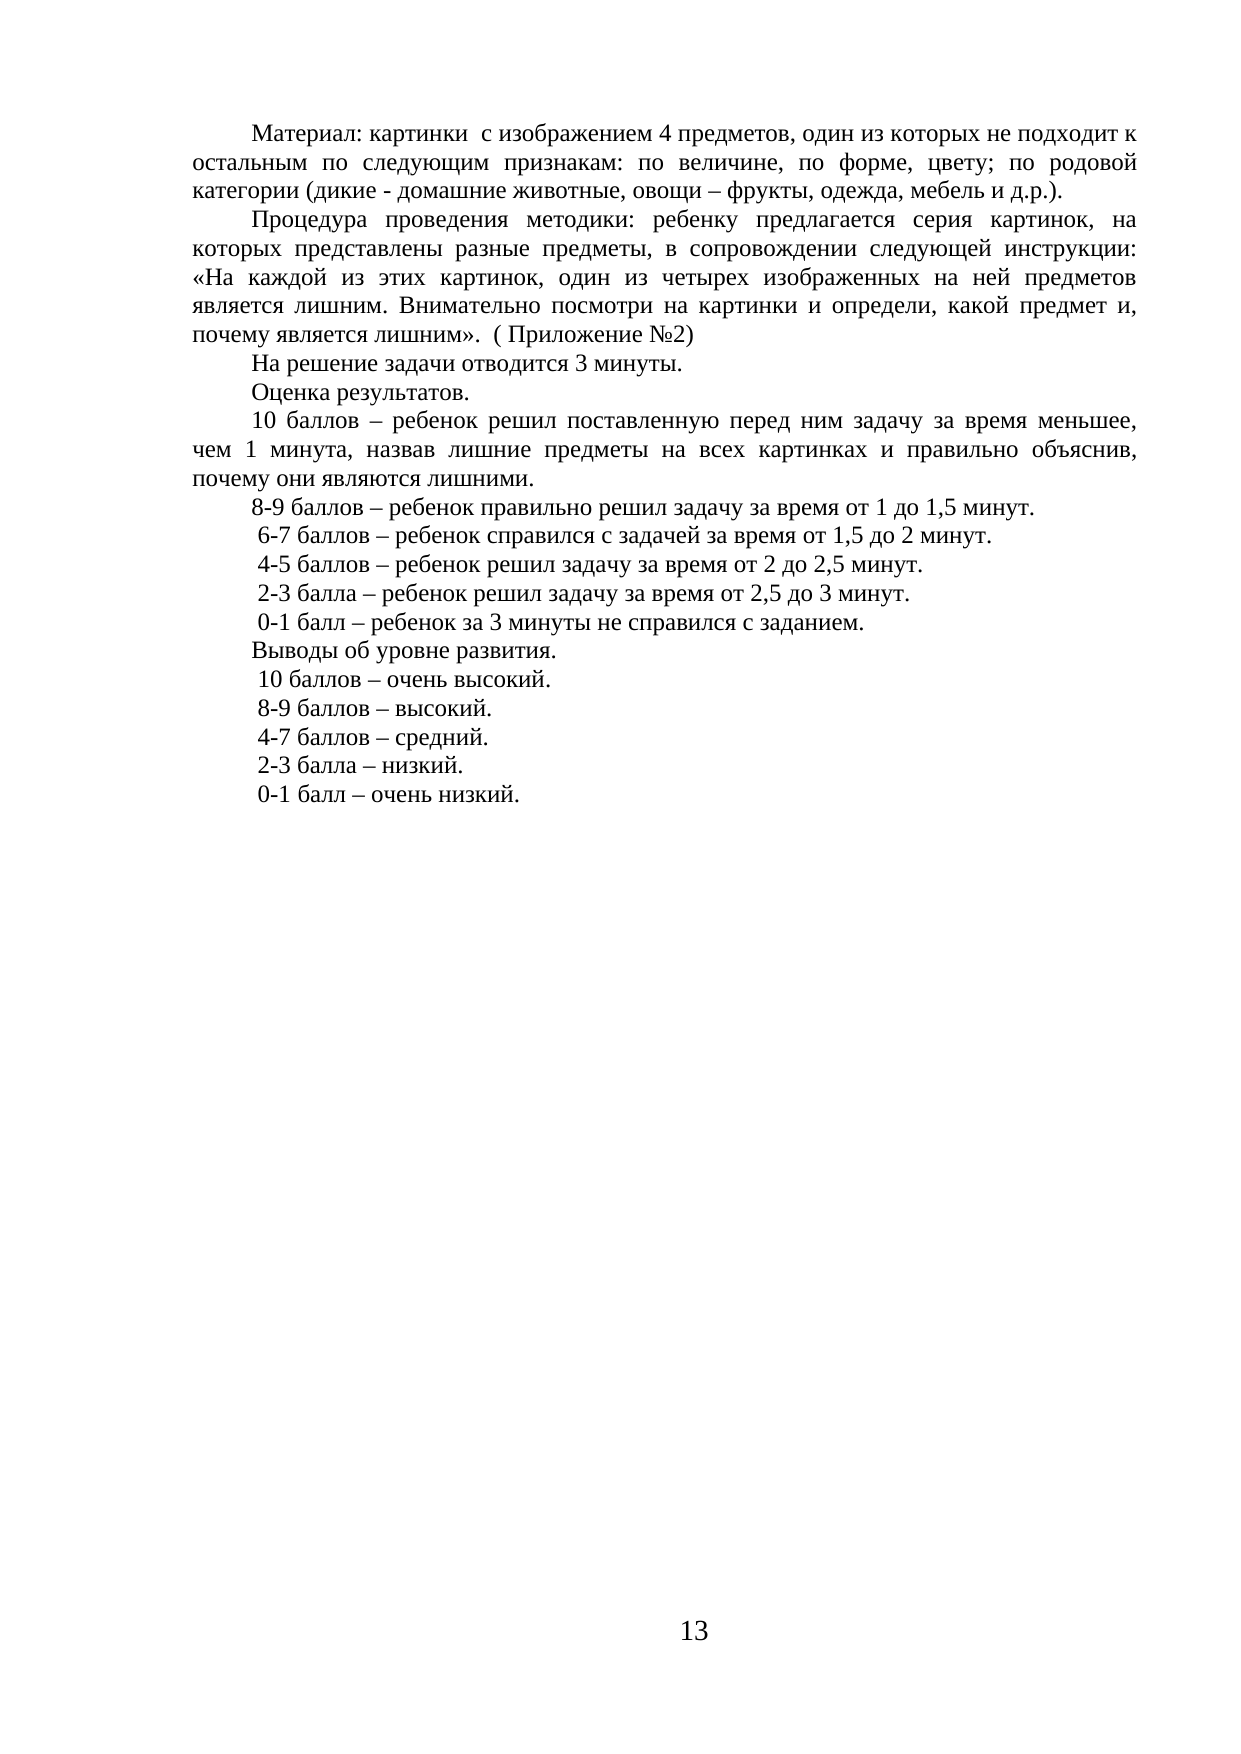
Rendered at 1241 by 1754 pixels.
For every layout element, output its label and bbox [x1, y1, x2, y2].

table_header [192, 118, 1138, 1589]
